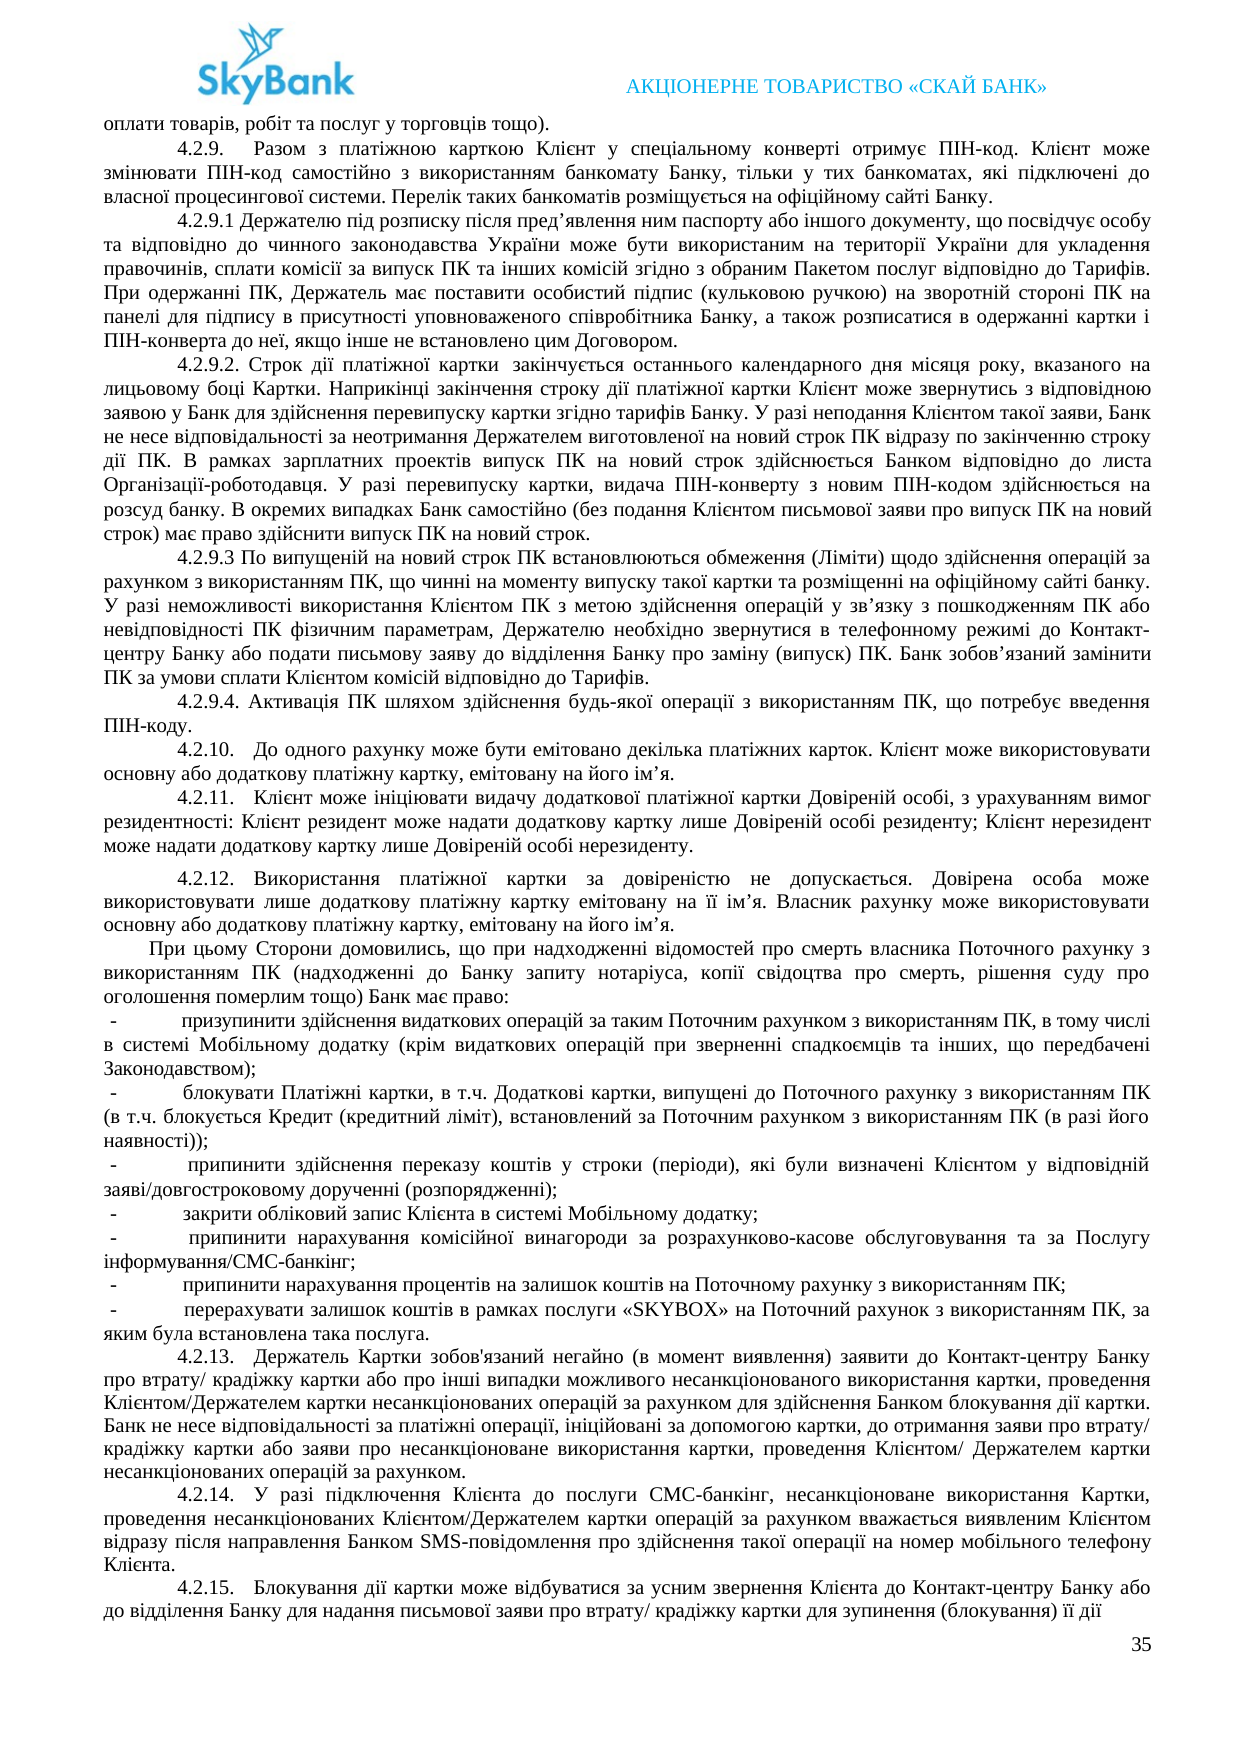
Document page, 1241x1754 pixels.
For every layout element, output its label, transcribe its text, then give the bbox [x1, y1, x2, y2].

list припинити здійснення переказу коштів у строки (періоди), які були визначені Клієнтом у відповідній заяві/довгостроковому дорученні (розпорядженні); [103, 1152, 1151, 1201]
list блокувати Платіжні картки, в т.ч. Додаткові картки, випущені до Поточного рахунку з використанням ПК (в т.ч. блокується Кредит (кредитний ліміт), встановлений за Поточним рахунком з використанням ПК (в разі його наявності)); [103, 1080, 1151, 1152]
text При цьому Сторони домовились, що при надходженні відомостей про смерть власника Поточного рахунку з використанням ПК (надходженні до Банку запиту нотаріуса, копії свідоцтва про смерть, рішення суду про оголошення померлим тощо) Банк має право: [103, 936, 1151, 1008]
list призупинити здійснення видаткових операцій за таким Поточним рахунком з використанням ПК, в тому числі в системі Мобільному додатку (крім видаткових операцій при зверненні спадкоємців та інших, що передбачені Законодавством); [103, 1008, 1151, 1080]
list Разом з платіжною карткою Клієнт у спеціальному конверті отримує ПІН-код. Клієнт може змінювати ПІН-код самостійно з використанням банкомату Банку, тільки у тих банкоматах, які підключені до власної процесингової системи. Перелік таких банкоматів розміщується на офіційному сайті Банку. [103, 136, 1151, 208]
picture [807, 82, 814, 91]
text 4.2.9.1 Держателю під розписку після пред’явлення ним паспорту або іншого документу, що посвідчує особу та відповідно до чинного законодавства України може бути використаним на території України для укладення правочинів, сплати комісії за випуск ПК та інших комісій згідно з обраним Пакетом послуг відповідно до Тарифів. При одержанні ПК, Держатель має поставити особистий підпис (кульковою ручкою) на зворотній стороні ПК на панелі для підпису в присутності уповноваженого співробітника Банку, а також розписатися в одержанні картки і ПІН-конверта до неї, якщо інше не встановлено цим Договором. [103, 208, 1152, 352]
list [103, 112, 1151, 136]
list припинити нарахування комісійної винагороди за розрахунково-касове обслуговування та за Послугу інформування/СМС-банкінг; [103, 1224, 1151, 1273]
list У разі підключення Клієнта до послуги СМС-банкінг, несанкціоноване використання Картки, проведення несанкціонованих Клієнтом/Держателем картки операцій за рахунком вважається виявленим Клієнтом відразу після направлення Банком SMS-повідомлення про здійснення такої операції на номер мобільного телефону Клієнта. [103, 1483, 1151, 1576]
text 4.2.9.2. Строк дії платіжної картки закінчується останнього календарного дня місяця року, вказаного на лицьовому боці Картки. Наприкінці закінчення строку дії платіжної картки Клієнт може звернутись з відповідною заявою у Банк для здійснення перевипуску картки згідно тарифів Банку. У разі неподання Клієнтом такої заяви, Банк не несе відповідальності за неотримання Держателем виготовленої на новий строк ПК відразу по закінченню строку дії ПК. В рамках зарплатних проектів випуск ПК на новий строк здійснюється Банком відповідно до листа Організації-роботодавця. У разі перевипуску картки, видача ПІН-конверту з новим ПІН-кодом здійснюється на розсуд банку. В окремих випадках Банк самостійно (без подання Клієнтом письмової заяви про випуск ПК на новий строк) має право здійснити випуск ПК на новий строк. [103, 352, 1152, 544]
list Держатель Картки зобов'язаний негайно (в момент виявлення) заявити до Контакт-центру Банку про втрату/ крадіжку картки або про інші випадки можливого несанкціонованого використання картки, проведення Клієнтом/Держателем картки несанкціонованих операцій за рахунком для здійснення Банком блокування дії картки. Банк не несе відповідальності за платіжні операції, ініційовані за допомогою картки, до отримання заяви про втрату/ крадіжку картки або заяви про несанкціоноване використання картки, проведення Клієнтом/ Держателем картки несанкціонованих операцій за рахунком. [103, 1345, 1152, 1483]
list Блокування дії картки може відбуватися за усним звернення Клієнта до Контакт-центру Банку або до відділення Банку для надання письмової заяви про втрату/ крадіжку картки для зупинення (блокування) її дії [103, 1576, 1151, 1622]
text 4.2.9.3 По випущеній на новий строк ПК встановлюються обмеження (Ліміти) щодо здійснення операцій за рахунком з використанням ПК, що чинні на моменту випуску такої картки та розміщенні на офіційному сайті банку. У разі неможливості використання Клієнтом ПК з метою здійснення операцій у зв’язку з пошкодженням ПК або невідповідності ПК фізичним параметрам, Держателю необхідно звернутися в телефонному режимі до Контакт-центру Банку або подати письмову заяву до відділення Банку про заміну (випуск) ПК. Банк зобов’язаний замінити ПК за умови сплати Клієнтом комісій відповідно до Тарифів. [103, 544, 1152, 689]
list Використання платіжної картки за довіреністю не допускається. Довірена особа може використовувати лише додаткову платіжну картку емітовану на її ім’я. Власник рахунку може використовувати основну або додаткову платіжну картку, емітовану на його ім’я. [103, 867, 1151, 936]
list закрити обліковий запис Клієнта в системі Мобільному додатку; [103, 1201, 1196, 1224]
list припинити нарахування процентів на залишок коштів на Поточному рахунку з використанням ПК; [103, 1273, 1196, 1297]
text 4.2.9.4. Активація ПК шляхом здійснення будь-якої операції з використанням ПК, що потребує введення ПІН-коду. [103, 689, 1151, 737]
list Клієнт може ініціювати видачу додаткової платіжної картки Довіреній особі, з урахуванням вимог резидентності: Клієнт резидент може надати додаткову картку лише Довіреній особі резиденту; Клієнт нерезидент може надати додаткову картку лише Довіреній особі нерезиденту. [103, 785, 1151, 857]
picture [627, 82, 634, 91]
list До одного рахунку може бути емітовано декілька платіжних карток. Клієнт може використовувати основну або додаткову платіжну картку, емітовану на його ім’я. [103, 737, 1151, 785]
list перерахувати залишок коштів в рамках послуги «SKYBOX» на Поточний рахунок з використанням ПК, за яким була встановлена така послуга. [103, 1297, 1151, 1345]
picture [197, 21, 357, 106]
